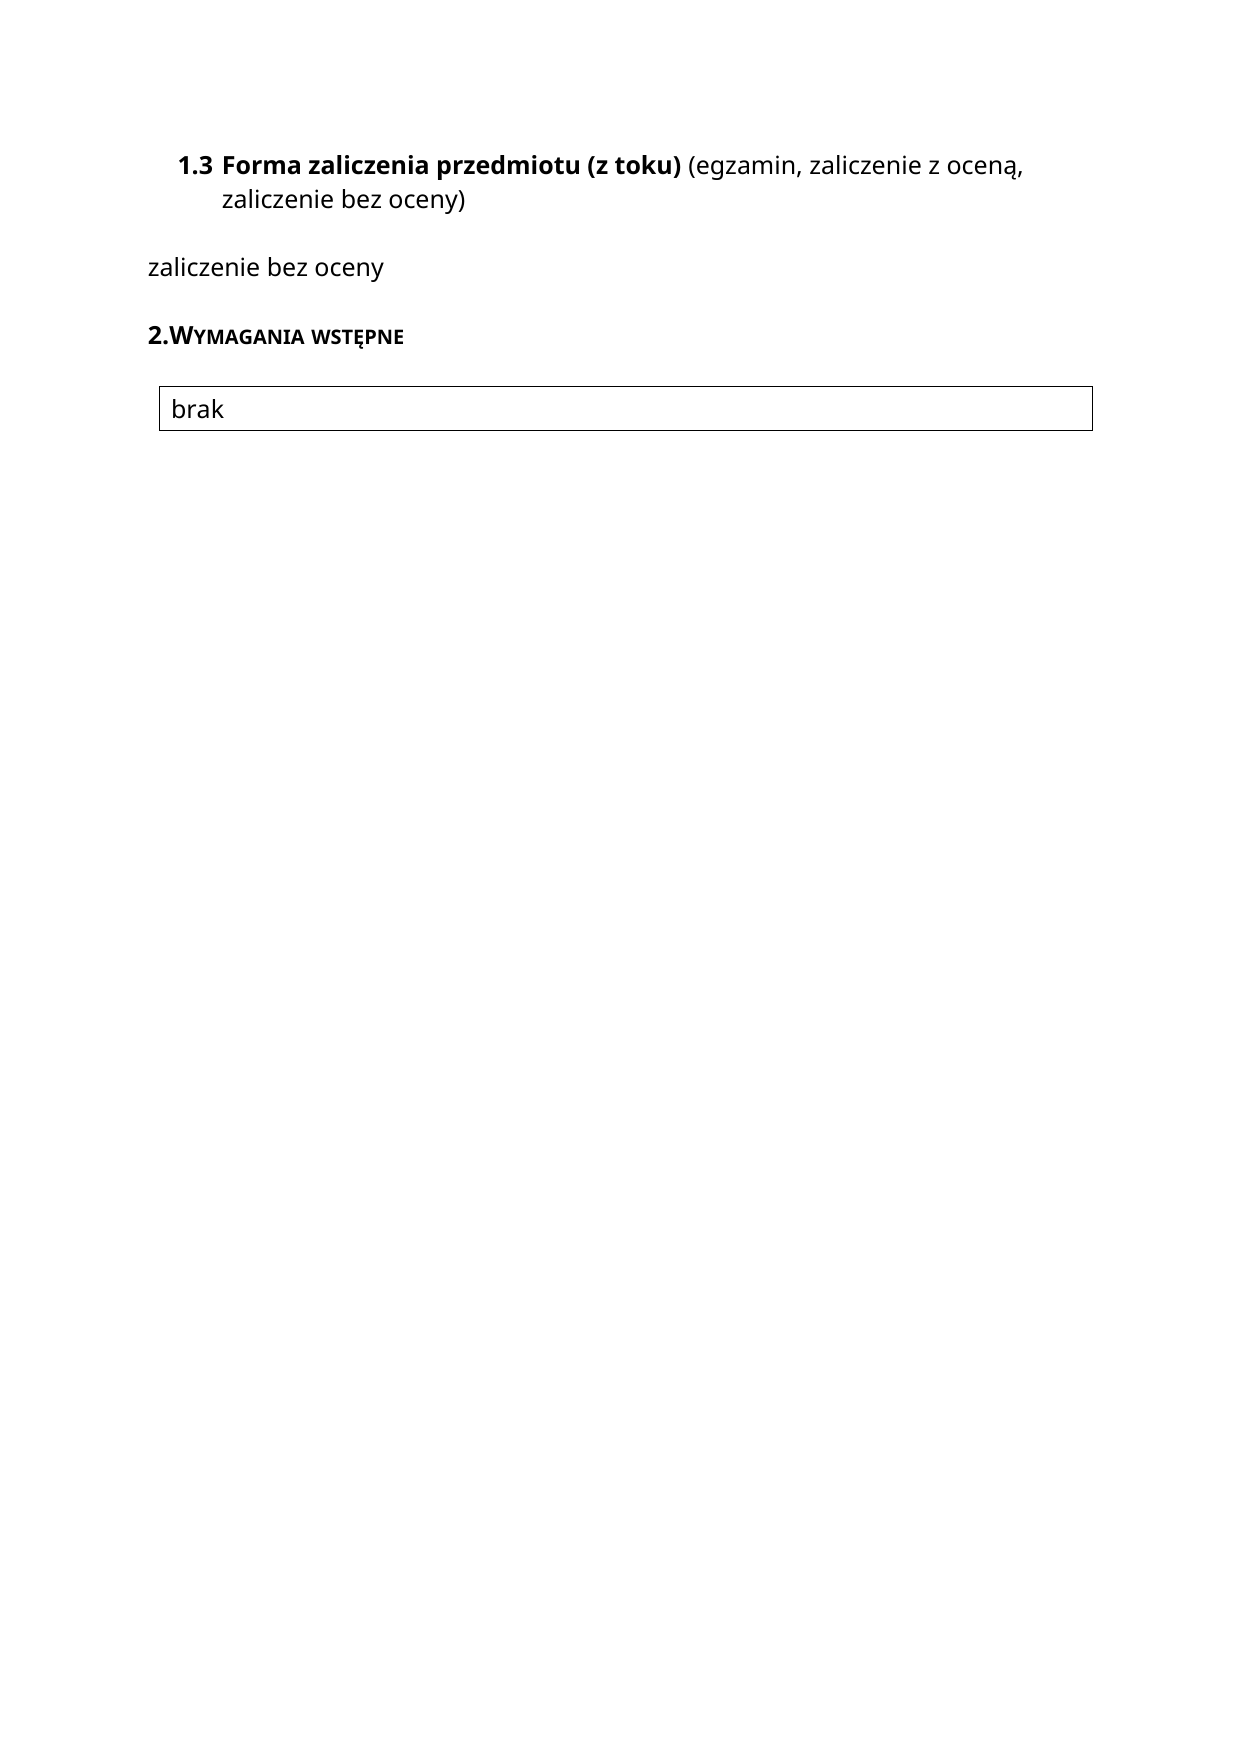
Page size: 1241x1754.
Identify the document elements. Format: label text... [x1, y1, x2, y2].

text zaliczenie bez oceny [148, 250, 1092, 284]
text 2.Wymagania wstępne [148, 318, 1092, 352]
text 1.3 Forma zaliczenia przedmiotu (z toku) (egzamin, zaliczenie z oceną, zaliczenie bez oceny) [177, 148, 1092, 216]
table_header brak [160, 387, 1092, 429]
